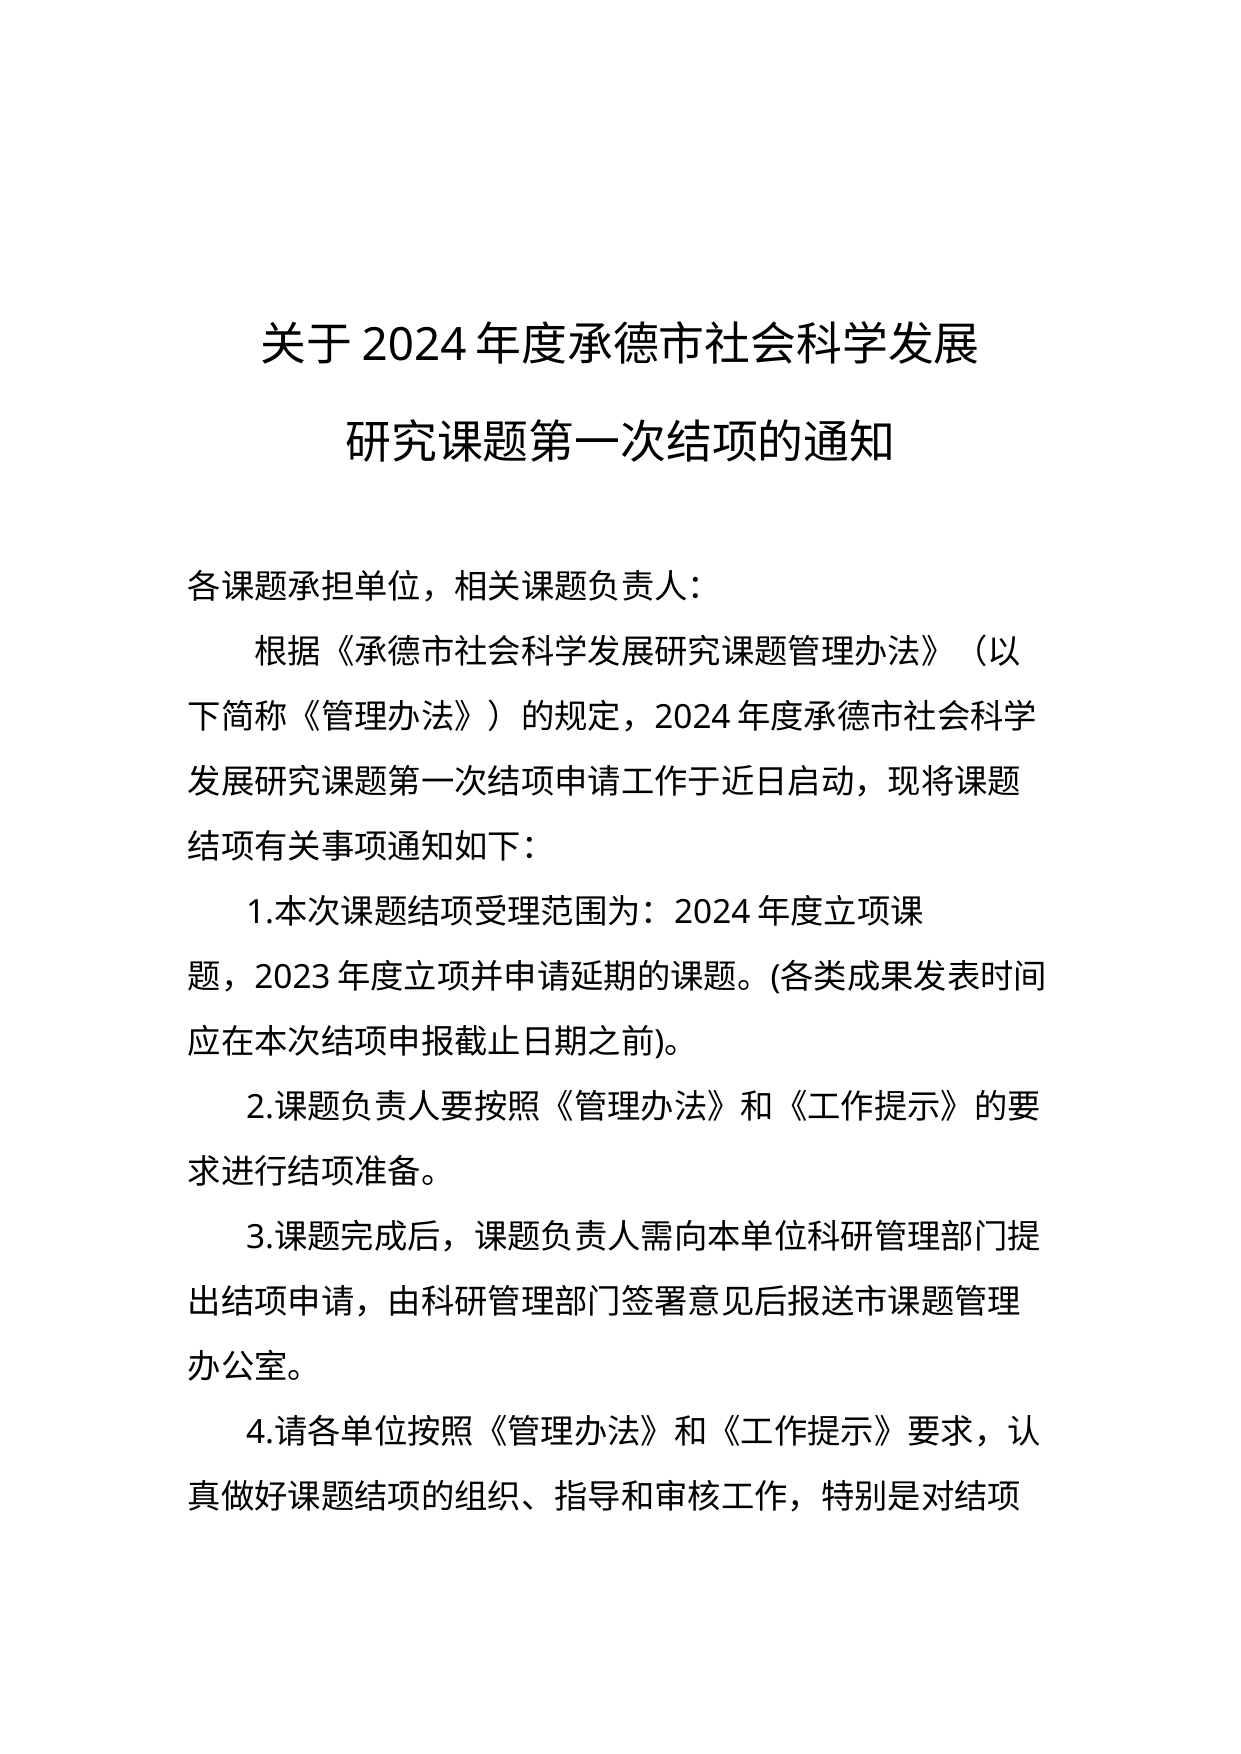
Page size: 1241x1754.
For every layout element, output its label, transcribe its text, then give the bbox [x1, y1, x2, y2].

text 根据《承德市社会科学发展研究课题管理办法》（以下简称《管理办法》）的规定，2024年度承德市社会科学发展研究课题第一次结项申请工作于近日启动，现将课题结项有关事项通知如下： [187, 617, 1053, 877]
text 2.课题负责人要按照《管理办法》和《工作提示》的要求进行结项准备。 [187, 1072, 1053, 1202]
text 3.课题完成后，课题负责人需向本单位科研管理部门提出结项申请，由科研管理部门签署意见后报送市课题管理办公室。 [187, 1202, 1053, 1397]
text 各课题承担单位，相关课题负责人： [187, 552, 1053, 617]
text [187, 1397, 1053, 1527]
text 1.本次课题结项受理范围为：2024年度立项课题，2023年度立项并申请延期的课题。(各类成果发表时间应在本次结项申报截止日期之前)。 [187, 877, 1053, 1072]
text 研究课题第一次结项的通知 [187, 389, 1053, 487]
text 关于2024年度承德市社会科学发展 [187, 292, 1053, 389]
